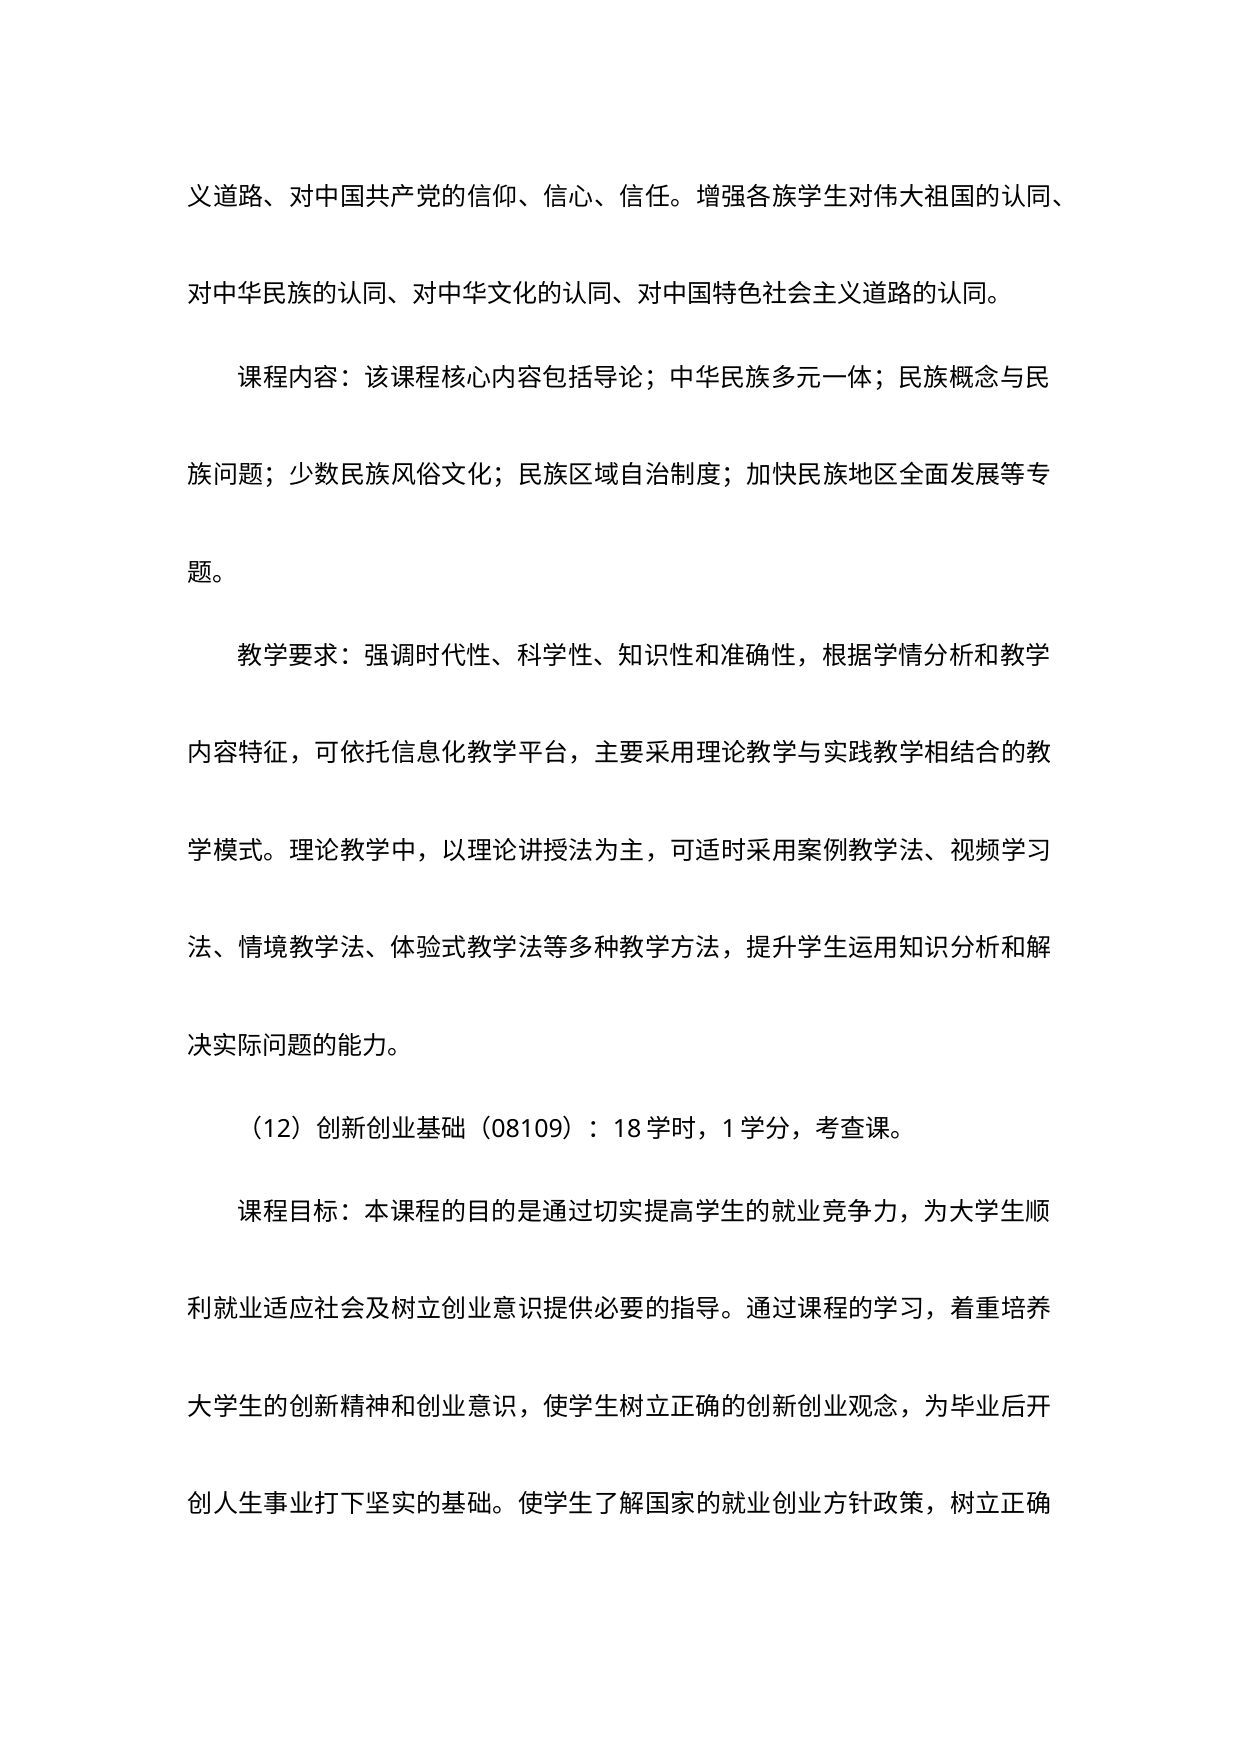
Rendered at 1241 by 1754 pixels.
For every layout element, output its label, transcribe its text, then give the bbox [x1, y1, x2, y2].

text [187, 162, 1053, 324]
text 课程内容：该课程核心内容包括导论；中华民族多元一体；民族概念与民族问题；少数民族风俗文化；民族区域自治制度；加快民族地区全面发展等专题。 [187, 343, 1053, 603]
text 教学要求：强调时代性、科学性、知识性和准确性，根据学情分析和教学内容特征，可依托信息化教学平台，主要采用理论教学与实践教学相结合的教学模式。理论教学中，以理论讲授法为主，可适时采用案例教学法、视频学习法、情境教学法、体验式教学法等多种教学方法，提升学生运用知识分析和解决实际问题的能力。 [187, 621, 1053, 1076]
text （12）创新创业基础（08109）：18学时，1学分，考查课。 [187, 1094, 1053, 1159]
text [187, 1177, 1053, 1534]
